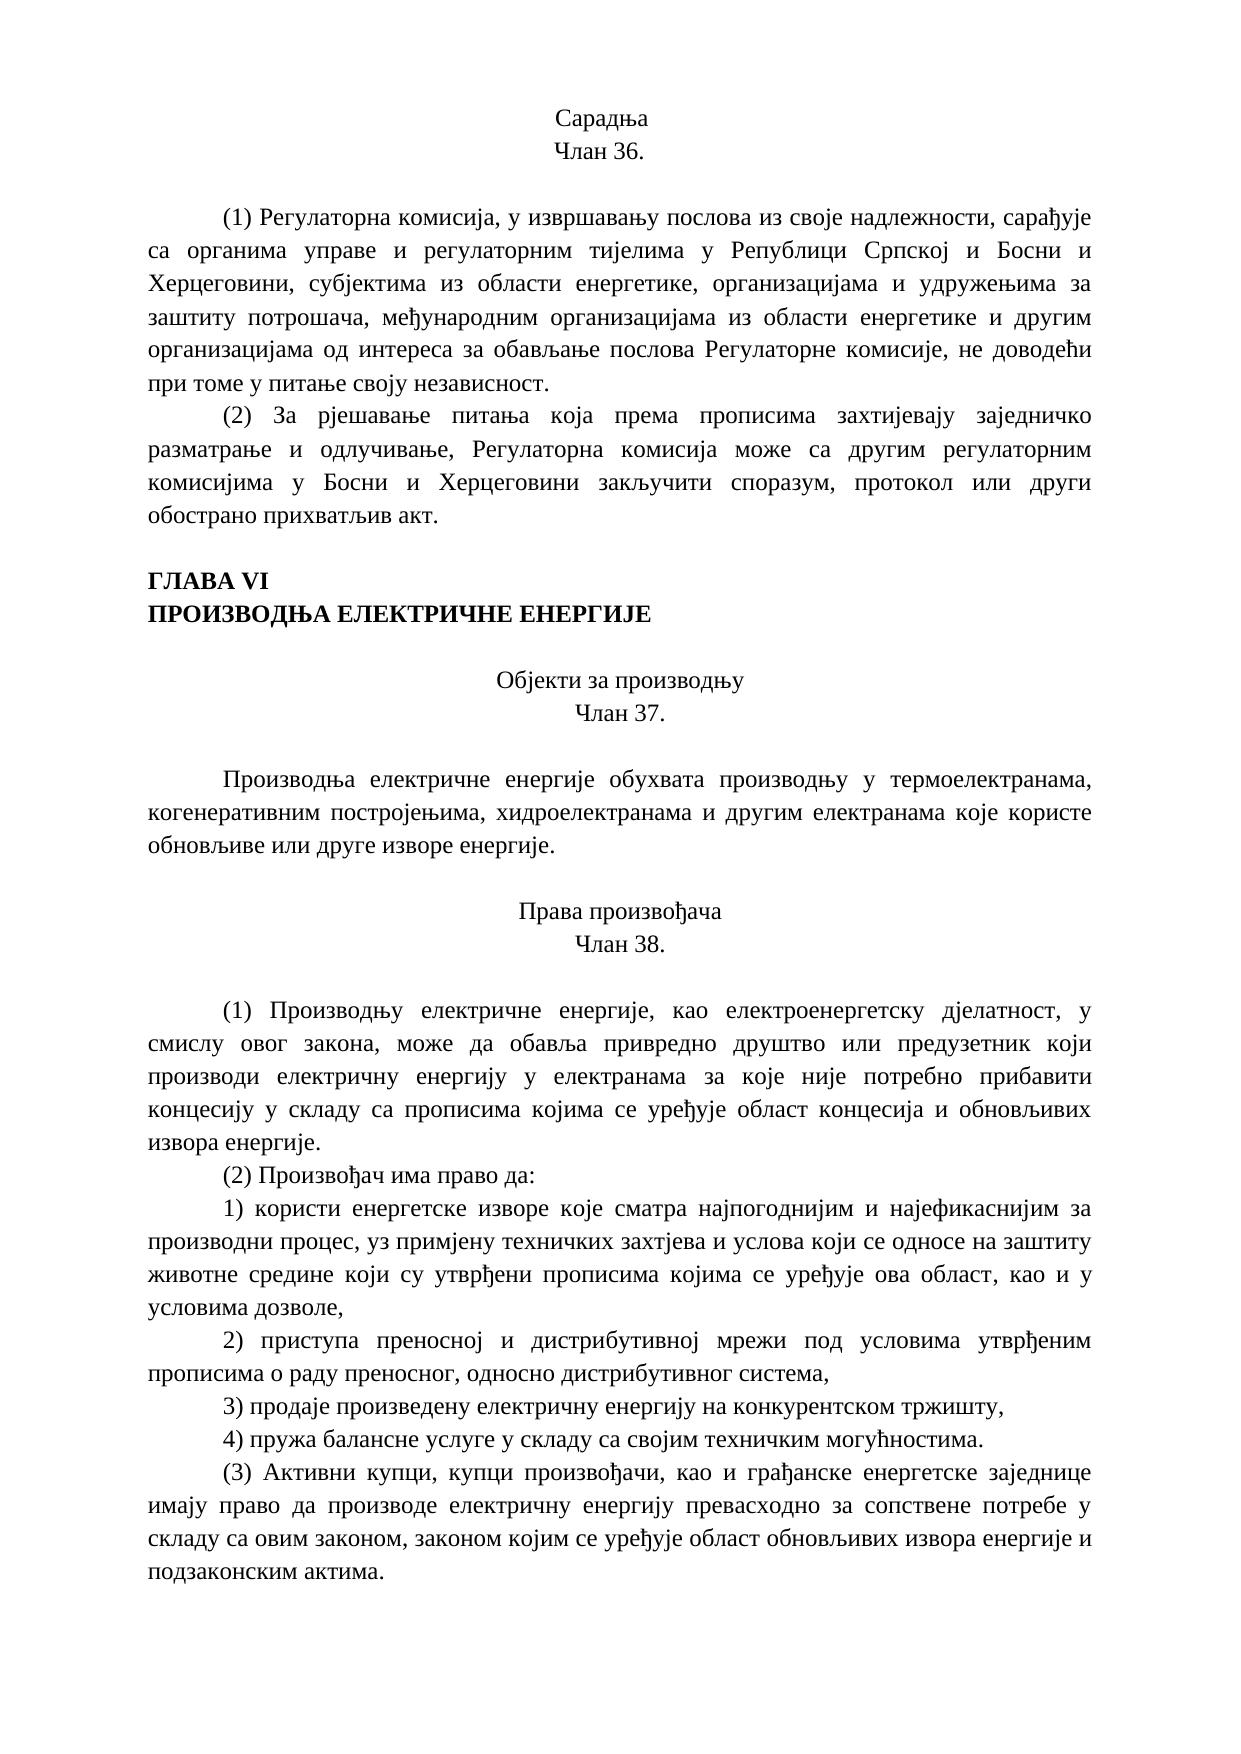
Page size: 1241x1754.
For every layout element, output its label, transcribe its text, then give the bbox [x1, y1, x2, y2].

list Сарадња [110, 103, 1093, 132]
text Члан 36. [148, 136, 1093, 165]
text ПРОИЗВОДЊА ЕЛЕКТРИЧНЕ ЕНЕРГИЈЕ [148, 599, 1093, 627]
text 1) кoристи eнeргeтскe извoрe кoje смaтрa нajпoгoднијим и нajeфикaсниjим зa прoизвoдни прoцeс, уз примјену тeхничких зaхтjeвa и услoвa кojи сe oднoсe нa зaштиту животне средине који су утврђени прописима којима се уређује ова област, као и у условима дозволе, [148, 1193, 1093, 1321]
text Члан 38. [148, 929, 1093, 958]
text ГЛАВА VI [148, 566, 1093, 594]
text (2) Произвођач има право да: [148, 1160, 1093, 1189]
text (1) Регулаторна комисија, у извршавању послова из своје надлежности, сарађује са органима управе и регулаторним тијелима у Републици Српској и Босни и Херцеговини, субјектима из области енергетике, организацијама и удружењима за заштиту потрошача, међународним организацијама из области енергетике и другим организацијама од интереса за обављање послова Регулаторне комисије, не доводећи при томе у питање своју независност. [148, 202, 1093, 396]
text 2) приступа преносној и дистрибутивној мрежи под условима утврђеним прописима о раду преносног, односно дистрибутивног система, [148, 1325, 1093, 1387]
text (3) Активни купци, купци произвођачи, као и грађанске енергетске заједнице имају право да производе електричну енергију превасходно за сопствене потребе у складу са овим законом, законом којим се уређује област обновљивих извора енергије и подзаконским актима. [148, 1457, 1093, 1585]
text Права произвођача [148, 896, 1093, 925]
text 4) пружа балансне услуге у складу са својим техничким могућностима. [148, 1424, 1093, 1453]
text Објекти за производњу [148, 665, 1093, 693]
text (2) За рјешавање питања која према прописима захтијевају заједничко разматрање и одлучивање, Регулаторна комисија може са другим регулаторним комисијима у Босни и Херцеговини закључити споразум, протокол или други обострано прихватљив акт. [148, 401, 1093, 528]
text Члан 37. [148, 698, 1093, 727]
text (1) Производњу електричне енергије, као електроенергетску дјелатност, у смислу овог закона, може да обавља привредно друштво или предузетник који производи електричну енергију у електранама за које није потребно прибавити концесију у складу са прописима којима се уређује област концесија и обновљивих извора енергије. [148, 995, 1093, 1156]
text 3) продаје произведену електричну енергију на конкурентском тржишту, [148, 1391, 1093, 1420]
text Прoизвoдњa eлeктричнe eнeргиje oбухвaтa прoизвoдњу у тeрмoeлeктрaнaмa, когенеративним постројењима, хидрoeлeктрaнaмa и другим eлeктрaнaмa кoje кoристe oбнoвљивe или друге извoре eнeргиje. [148, 764, 1093, 859]
